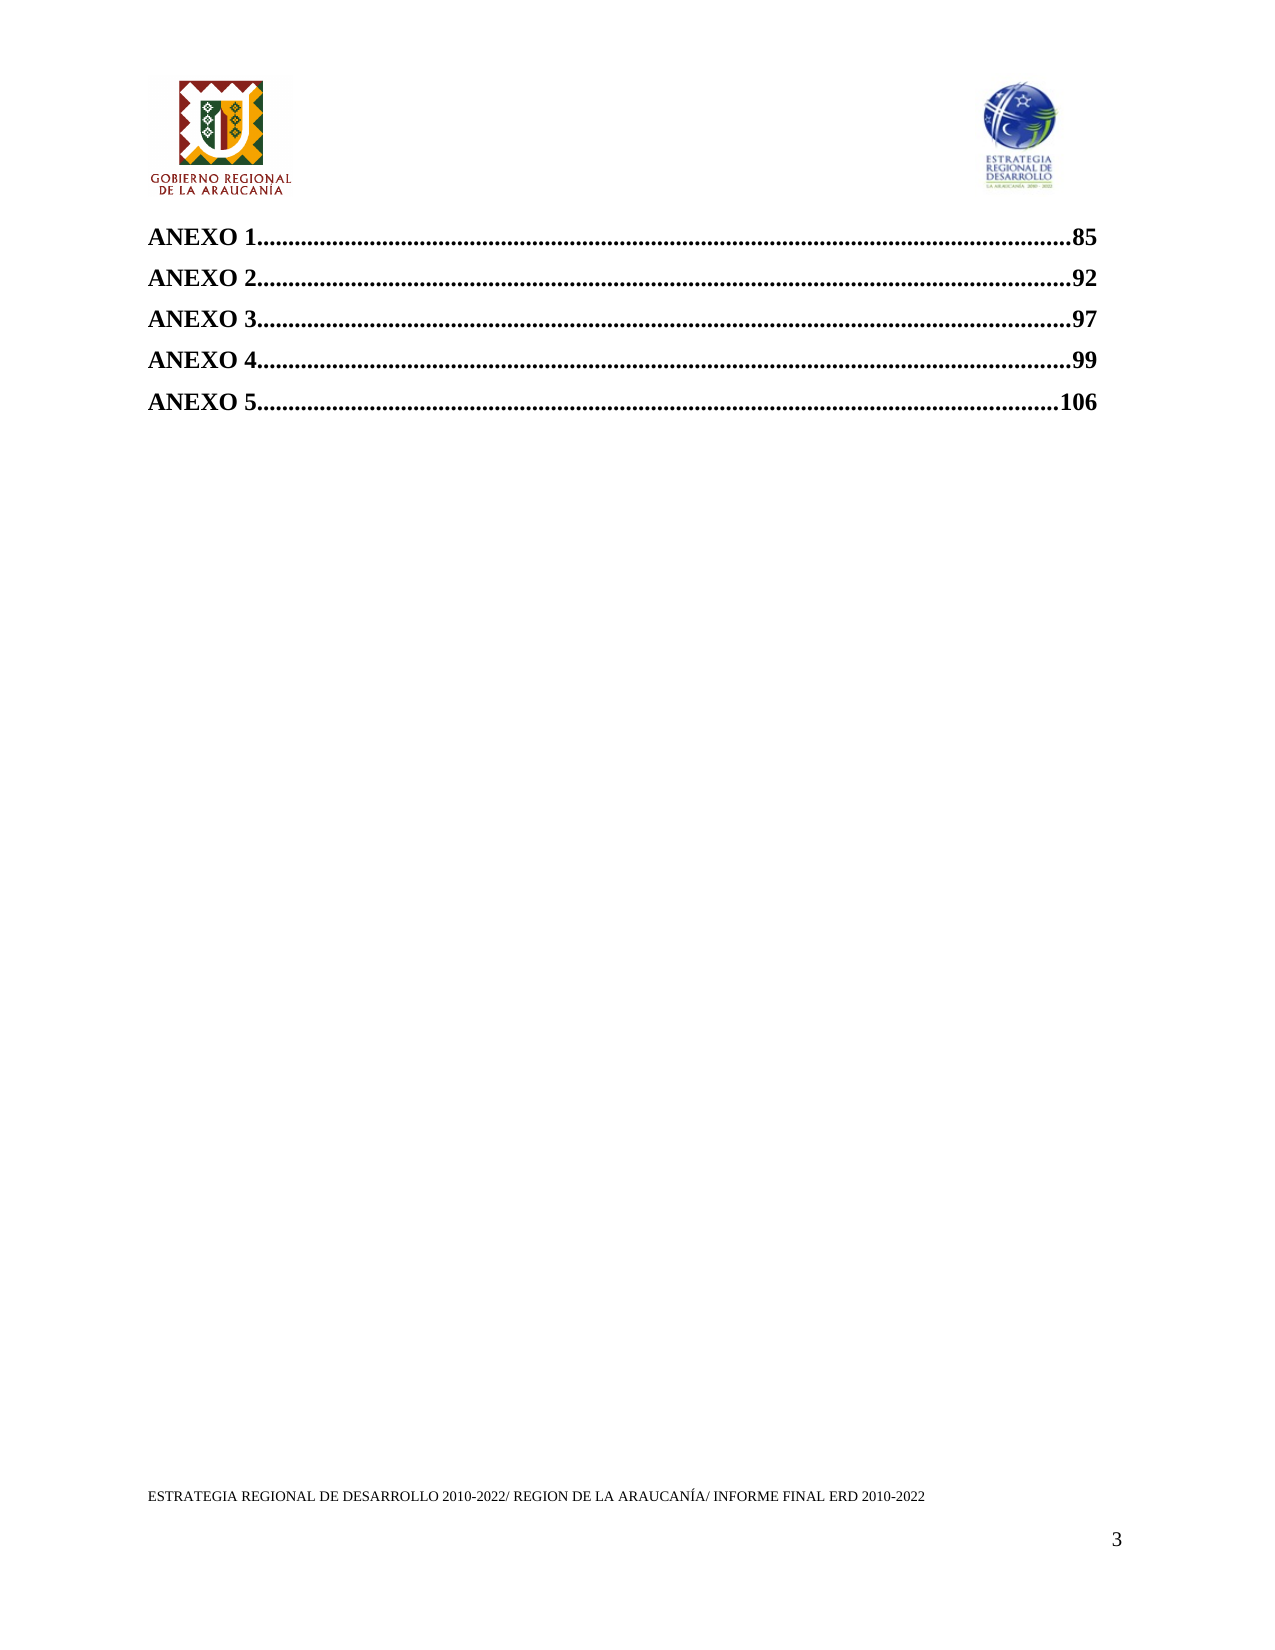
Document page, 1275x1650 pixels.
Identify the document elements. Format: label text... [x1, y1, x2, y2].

text ANEXO 4 99 [148, 345, 1098, 374]
text ANEXO 5 106 [148, 387, 1098, 415]
text ANEXO 1 85 [148, 222, 1098, 250]
text ANEXO 2 92 [148, 263, 1098, 292]
text ANEXO 3 97 [148, 304, 1098, 333]
picture [975, 73, 1069, 197]
picture [147, 75, 294, 197]
